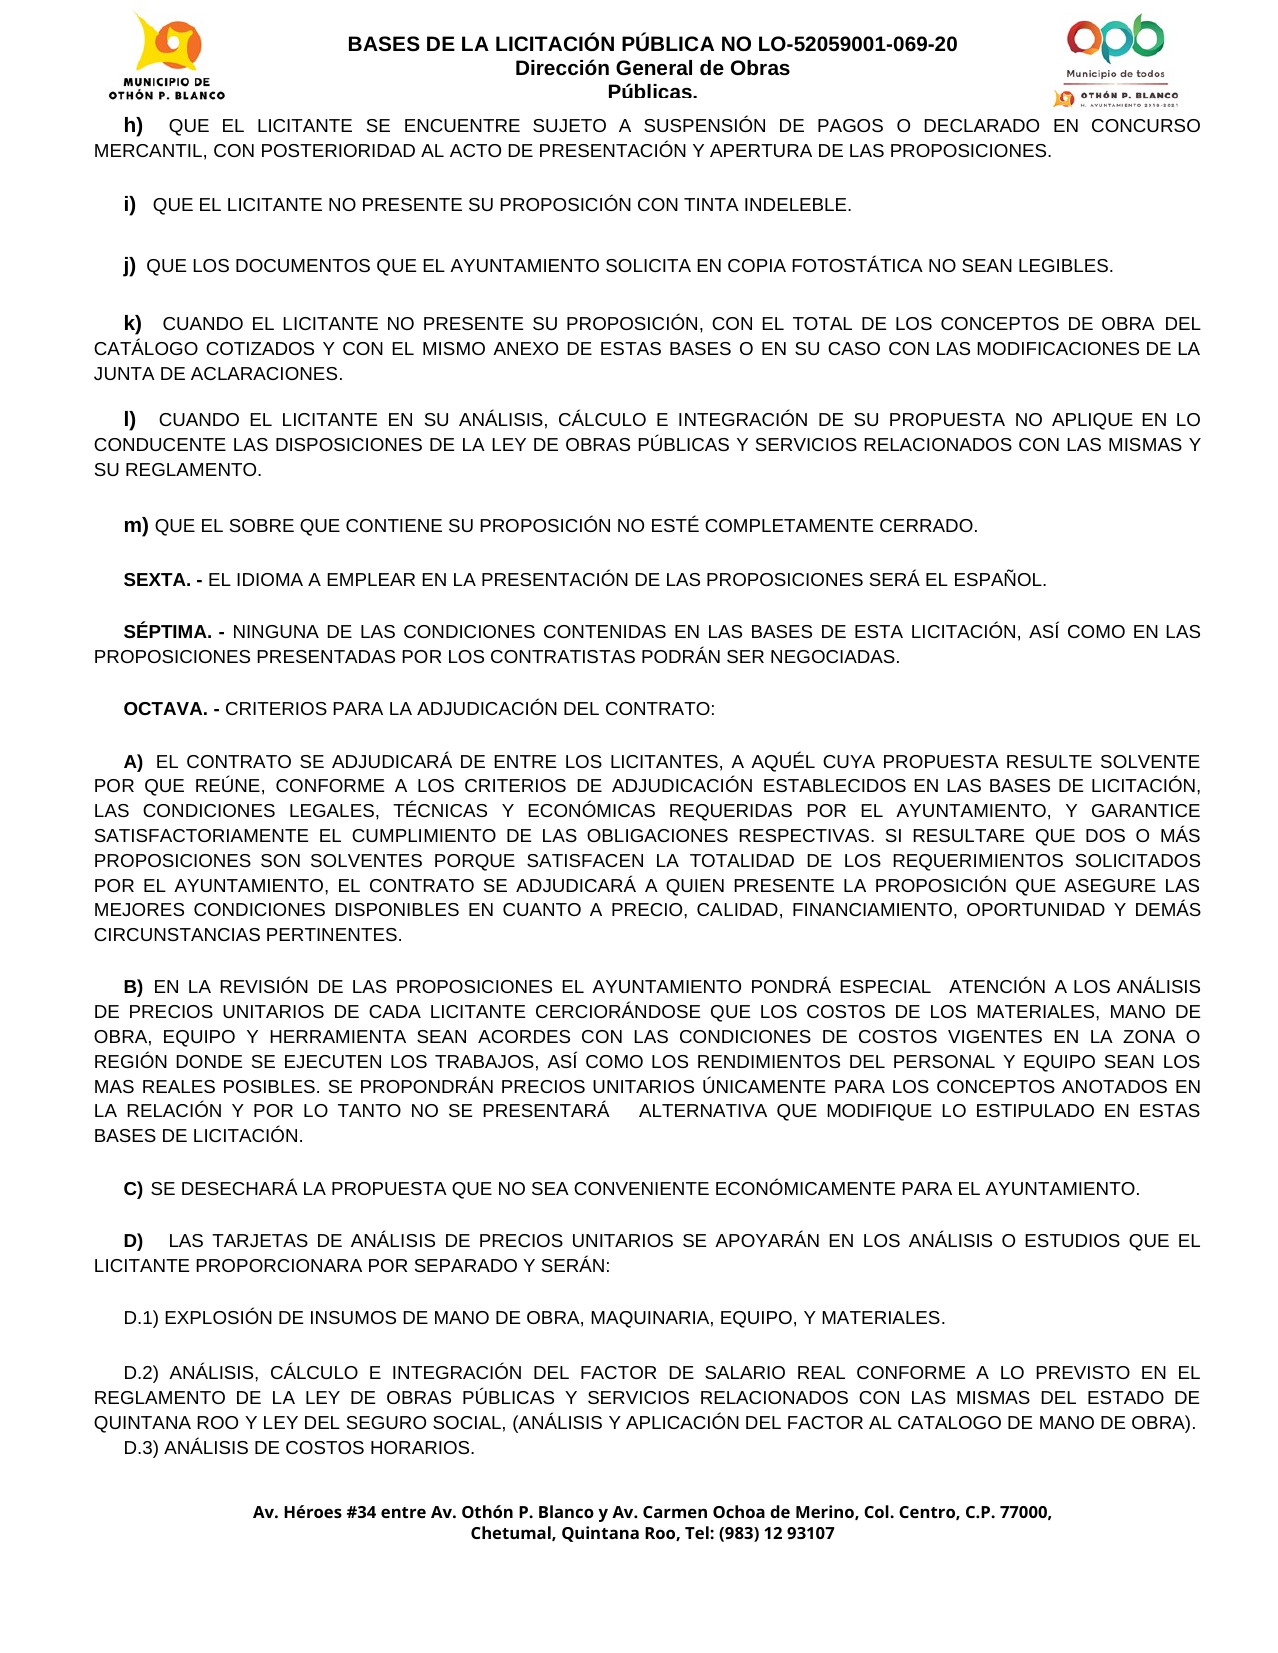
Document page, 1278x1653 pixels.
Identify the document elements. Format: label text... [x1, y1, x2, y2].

text l) CUANDO EL LICITANTE EN SU ANÁLISIS, CÁLCULO E INTEGRACIÓN DE SU PROPUESTA NO APLIQUE EN LO CONDUCENTE LAS DISPOSICIONES DE LA LEY DE OBRAS PÚBLICAS Y SERVICIOS RELACIONADOS CON LAS MISMAS Y SU REGLAMENTO. [94, 406, 1201, 480]
text D.1) EXPLOSIÓN DE INSUMOS DE MANO DE OBRA, MAQUINARIA, EQUIPO, Y MATERIALES. [94, 1307, 1201, 1329]
text i) QUE EL LICITANTE NO PRESENTE SU PROPOSICIÓN CON TINTA INDELEBLE. [94, 192, 1201, 216]
text OCTAVA. - CRITERIOS PARA LA ADJUDICACIÓN DEL CONTRATO: [94, 698, 1201, 719]
picture [104, 0, 237, 112]
text D) LAS TARJETAS DE ANÁLISIS DE PRECIOS UNITARIOS SE APOYARÁN EN LOS ANÁLISIS O ESTUDIOS QUE EL LICITANTE PROPORCIONARA POR SEPARADO Y SERÁN: [94, 1230, 1201, 1276]
text SEXTA. - EL IDIOMA A EMPLEAR EN LA PRESENTACIÓN DE LAS PROPOSICIONES SERÁ EL ESPAÑOL. [94, 568, 1201, 590]
text SÉPTIMA. - NINGUNA DE LAS CONDICIONES CONTENIDAS EN LAS BASES DE ESTA LICITACIÓN, ASÍ COMO EN LAS PROPOSICIONES PRESENTADAS POR LOS CONTRATISTAS PODRÁN SER NEGOCIADAS. [94, 621, 1201, 667]
picture [1049, 13, 1192, 112]
text B) EN LA REVISIÓN DE LAS PROPOSICIONES EL AYUNTAMIENTO PONDRÁ ESPECIAL ATENCIÓN A LOS ANÁLISIS DE PRECIOS UNITARIOS DE CADA LICITANTE CERCIORÁNDOSE QUE LOS COSTOS DE LOS MATERIALES, MANO DE OBRA, EQUIPO Y HERRAMIENTA SEAN ACORDES CON LAS CONDICIONES DE COSTOS VIGENTES EN LA ZONA O REGIÓN DONDE SE EJECUTEN LOS TRABAJOS, ASÍ COMO LOS RENDIMIENTOS DEL PERSONAL Y EQUIPO SEAN LOS MAS REALES POSIBLES. SE PROPONDRÁN PRECIOS UNITARIOS ÚNICAMENTE PARA LOS CONCEPTOS ANOTADOS EN LA RELACIÓN Y POR LO TANTO NO SE PRESENTARÁ ALTERNATIVA QUE MODIFIQUE LO ESTIPULADO EN ESTAS BASES DE LICITACIÓN. [94, 976, 1201, 1147]
text D.2) ANÁLISIS, CÁLCULO E INTEGRACIÓN DEL FACTOR DE SALARIO REAL CONFORME A LO PREVISTO EN EL REGLAMENTO DE LA LEY DE OBRAS PÚBLICAS Y SERVICIOS RELACIONADOS CON LAS MISMAS DEL ESTADO DE QUINTANA ROO Y LEY DEL SEGURO SOCIAL, (ANÁLISIS Y APLICACIÓN DEL FACTOR AL CATALOGO DE MANO DE OBRA). [94, 1362, 1201, 1433]
text j) QUE LOS DOCUMENTOS QUE EL AYUNTAMIENTO SOLICITA EN COPIA FOTOSTÁTICA NO SEAN LEGIBLES. [94, 253, 1201, 277]
text h) QUE EL LICITANTE SE ENCUENTRE SUJETO A SUSPENSIÓN DE PAGOS O DECLARADO EN CONCURSO MERCANTIL, CON POSTERIORIDAD AL ACTO DE PRESENTACIÓN Y APERTURA DE LAS PROPOSICIONES. [94, 112, 1201, 161]
text D.3) ANÁLISIS DE COSTOS HORARIOS. [94, 1436, 1201, 1458]
text k) CUANDO EL LICITANTE NO PRESENTE SU PROPOSICIÓN, CON EL TOTAL DE LOS CONCEPTOS DE OBRA DEL CATÁLOGO COTIZADOS Y CON EL MISMO ANEXO DE ESTAS BASES O EN SU CASO CON LAS MODIFICACIONES DE LA JUNTA DE ACLARACIONES. [94, 310, 1201, 384]
text A) EL CONTRATO SE ADJUDICARÁ DE ENTRE LOS LICITANTES, A AQUÉL CUYA PROPUESTA RESULTE SOLVENTE POR QUE REÚNE, CONFORME A LOS CRITERIOS DE ADJUDICACIÓN ESTABLECIDOS EN LAS BASES DE LICITACIÓN, LAS CONDICIONES LEGALES, TÉCNICAS Y ECONÓMICAS REQUERIDAS POR EL AYUNTAMIENTO, Y GARANTICE SATISFACTORIAMENTE EL CUMPLIMIENTO DE LAS OBLIGACIONES RESPECTIVAS. SI RESULTARE QUE DOS O MÁS PROPOSICIONES SON SOLVENTES PORQUE SATISFACEN LA TOTALIDAD DE LOS REQUERIMIENTOS SOLICITADOS POR EL AYUNTAMIENTO, EL CONTRATO SE ADJUDICARÁ A QUIEN PRESENTE LA PROPOSICIÓN QUE ASEGURE LAS MEJORES CONDICIONES DISPONIBLES EN CUANTO A PRECIO, CALIDAD, FINANCIAMIENTO, OPORTUNIDAD Y DEMÁS CIRCUNSTANCIAS PERTINENTES. [94, 750, 1201, 946]
text m) QUE EL SOBRE QUE CONTIENE SU PROPOSICIÓN NO ESTÉ COMPLETAMENTE CERRADO. [94, 513, 1201, 537]
text C) SE DESECHARÁ LA PROPUESTA QUE NO SEA CONVENIENTE ECONÓMICAMENTE PARA EL AYUNTAMIENTO. [94, 1177, 1201, 1199]
